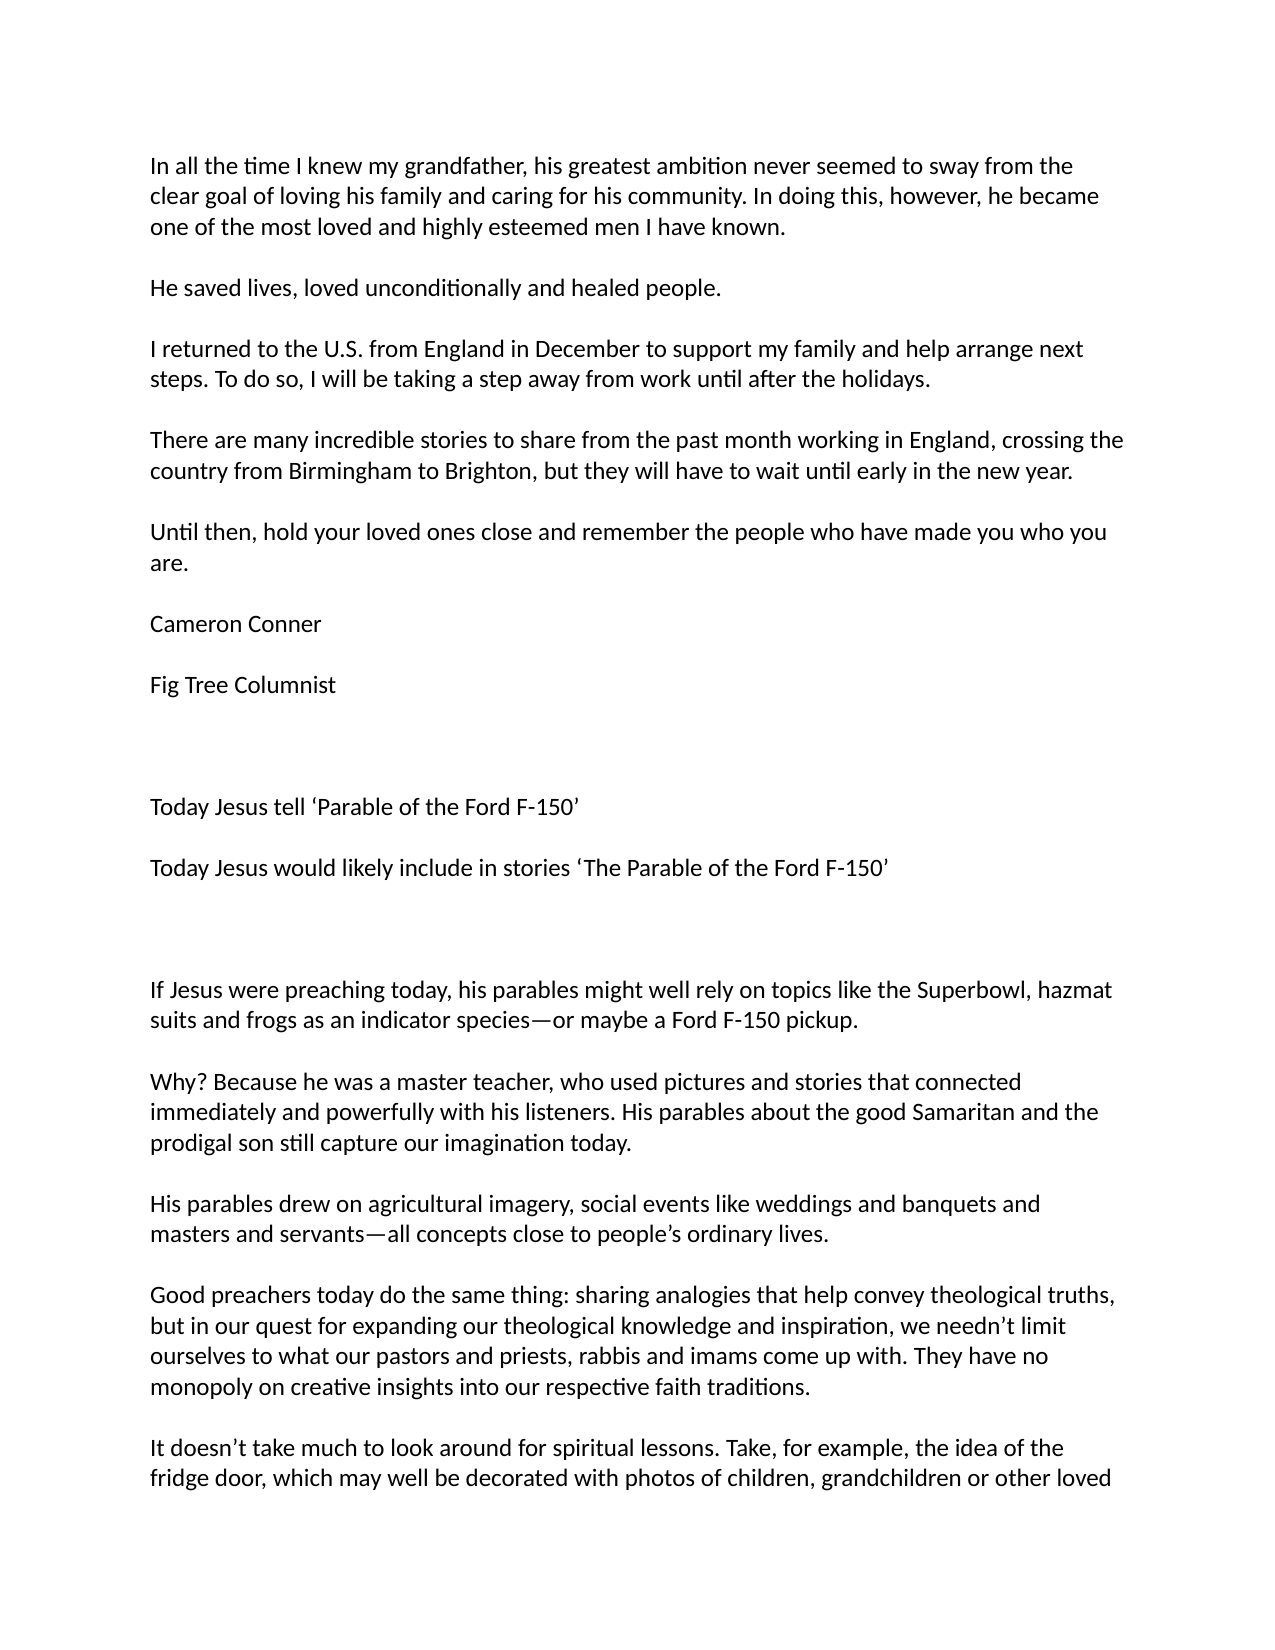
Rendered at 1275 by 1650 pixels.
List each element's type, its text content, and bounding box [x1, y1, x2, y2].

text Fig Tree Columnist [150, 669, 1125, 699]
text In all the time I knew my grandfather, his greatest ambition never seemed to sway from the clear goal of loving his family and caring for his community. In doing this, however, he became one of the most loved and highly esteemed men I have known. [150, 150, 1125, 242]
text I returned to the U.S. from England in December to support my family and help arrange next steps. To do so, I will be taking a step away from work until after the holidays. [150, 333, 1125, 394]
text He saved lives, loved unconditionally and healed people. [150, 272, 1125, 303]
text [150, 1432, 1125, 1493]
text His parables drew on agricultural imagery, social events like weddings and banquets and masters and servants—all concepts close to people’s ordinary lives. [150, 1188, 1125, 1249]
text Until then, hold your loved ones close and remember the people who have made you who you are. [150, 516, 1125, 577]
text If Jesus were preaching today, his parables might well rely on topics like the Superbowl, hazmat suits and frogs as an indicator species—or maybe a Ford F-150 pickup. [150, 974, 1125, 1035]
text Today Jesus would likely include in stories ‘The Parable of the Ford F-150’ [150, 852, 1125, 882]
text There are many incredible stories to share from the past month working in England, crossing the country from Birmingham to Brighton, but they will have to wait until early in the new year. [150, 425, 1125, 486]
text Good preachers today do the same thing: sharing analogies that help convey theological truths, but in our quest for expanding our theological knowledge and inspiration, we needn’t limit ourselves to what our pastors and priests, rabbis and imams come up with. They have no monopoly on creative insights into our respective faith traditions. [150, 1279, 1125, 1401]
text Cameron Conner [150, 608, 1125, 638]
text Today Jesus tell ‘Parable of the Ford F-150’ [150, 791, 1125, 821]
text Why? Because he was a master teacher, who used pictures and stories that connected immediately and powerfully with his listeners. His parables about the good Samaritan and the prodigal son still capture our imagination today. [150, 1066, 1125, 1157]
